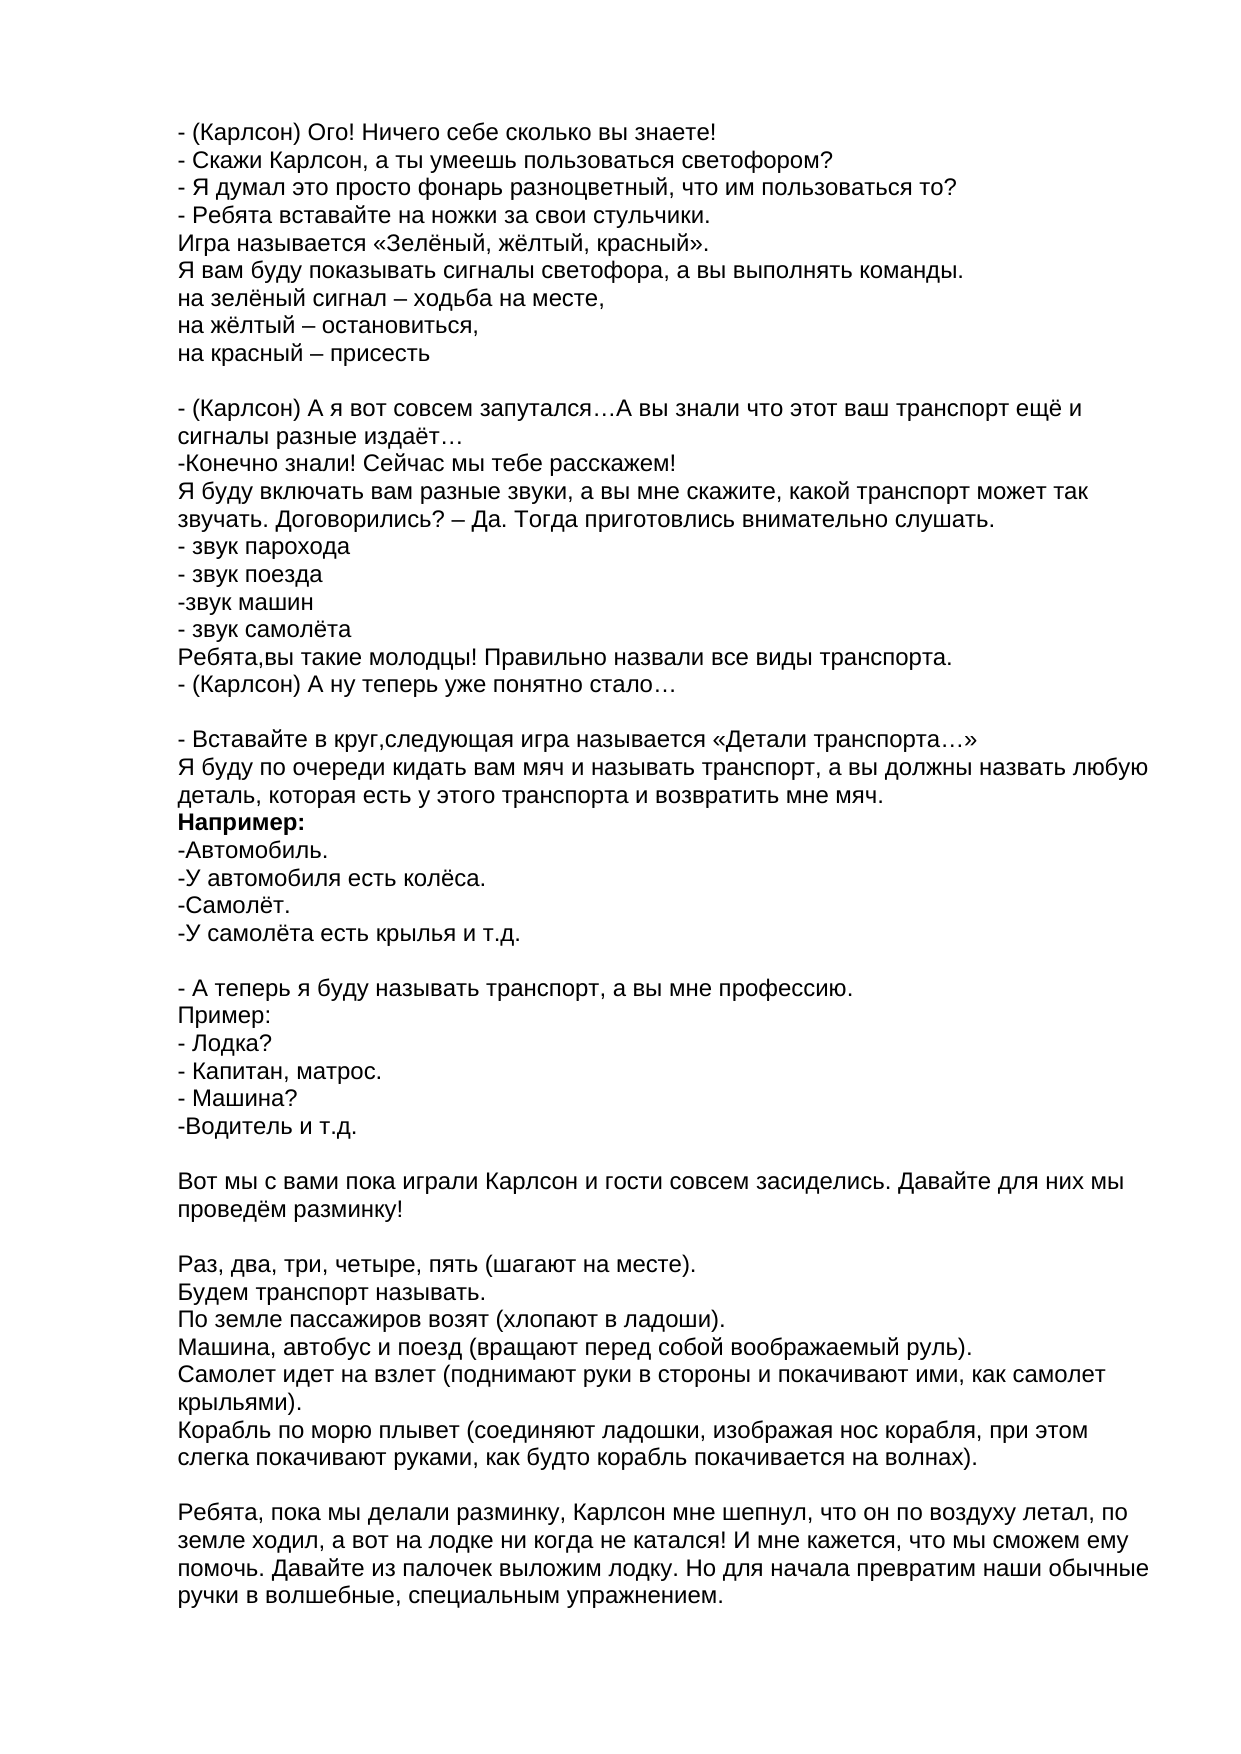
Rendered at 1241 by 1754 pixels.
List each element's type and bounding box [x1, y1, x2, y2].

text [177, 118, 1152, 1609]
